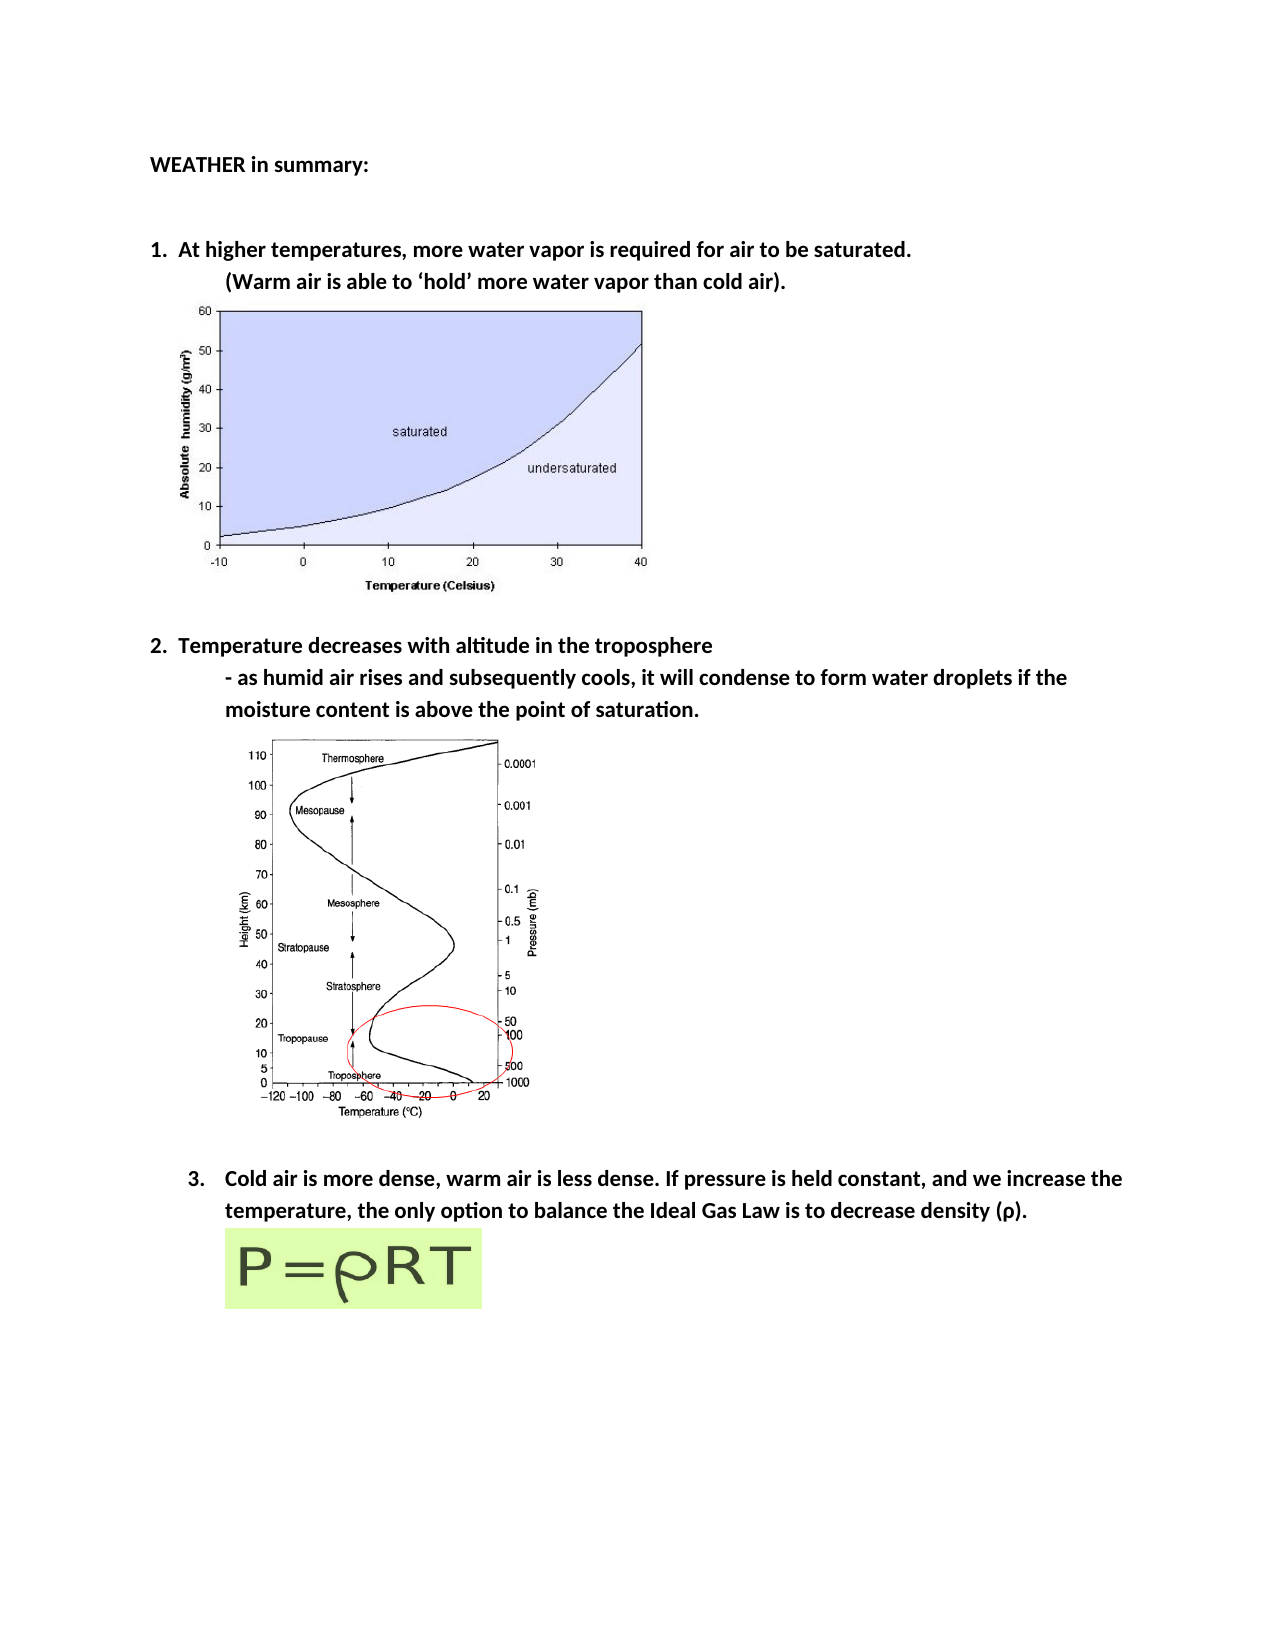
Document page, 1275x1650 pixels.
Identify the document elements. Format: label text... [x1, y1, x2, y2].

list Cold air is more dense, warm air is less dense. If pressure is held constant, and we increase the temperature, the only option to balance the Ideal Gas Law is to decrease density (ρ). [187, 1164, 1125, 1224]
list At higher temperatures, more water vapor is required for air to be saturated. [150, 235, 1125, 263]
picture [178, 299, 652, 595]
list Temperature decreases with altitude in the troposphere [150, 631, 1125, 659]
list - as humid air rises and subsequently cools, it will condense to form water droplets if the moisture content is above the point of saturation. [225, 663, 1125, 723]
text WEATHER in summary: [150, 150, 1125, 178]
picture [225, 727, 547, 1128]
